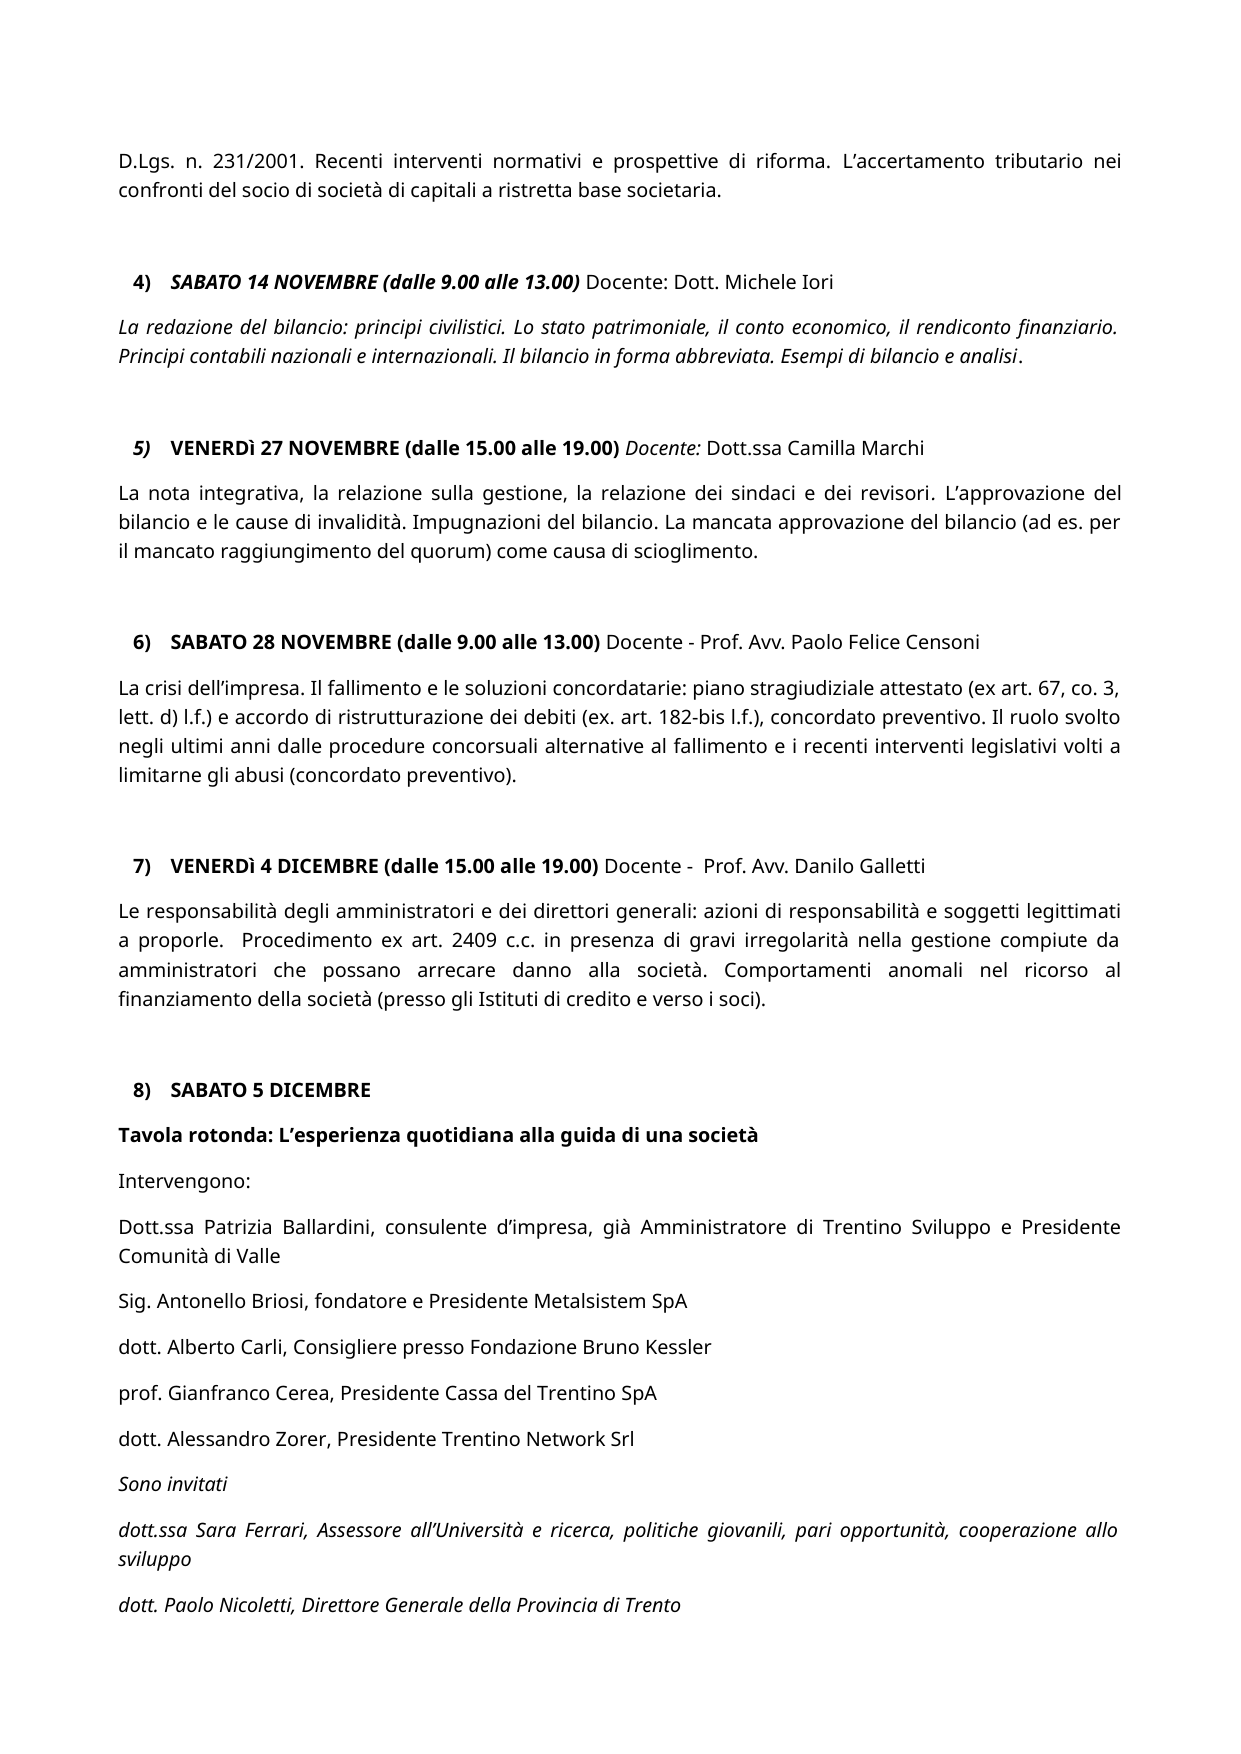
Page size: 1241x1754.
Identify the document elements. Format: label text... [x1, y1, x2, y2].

text Sono invitati [118, 1471, 1122, 1498]
text Le responsabilità degli amministratori e dei direttori generali: azioni di responsabilità e soggetti legittimati a proporle. Procedimento ex art. 2409 c.c. in presenza di gravi irregolarità nella gestione compiute da amministratori che possano arrecare danno alla società. Comportamenti anomali nel ricorso al finanziamento della società (presso gli Istituti di credito e verso i soci). [118, 898, 1122, 1012]
text La crisi dell’impresa. Il fallimento e le soluzioni concordatarie: piano stragiudiziale attestato (ex art. 67, co. 3, lett. d) l.f.) e accordo di ristrutturazione dei debiti (ex. art. 182-bis l.f.), concordato preventivo. Il ruolo svolto negli ultimi anni dalle procedure concorsuali alternative al fallimento e i recenti interventi legislativi volti a limitarne gli abusi (concordato preventivo). [118, 674, 1122, 788]
list SABATO 14 NOVEMBRE (dalle 9.00 alle 13.00) Docente: Dott. Michele Iori [133, 268, 1122, 295]
text Reati tributari e impresa: l’individuazione dell’autore del reato e l’efficacia della delega di funzioni. Le singole fattispecie di reato di cui al D.Lgs. n. 74/2000. Reati fiscali e responsabilità amministrativa degli enti ex D.Lgs. n. 231/2001. Recenti interventi normativi e prospettive di riforma. L’accertamento tributario nei confronti del socio di società di capitali a ristretta base societaria. [118, 148, 1122, 204]
list VENERDì 27 NOVEMBRE (dalle 15.00 alle 19.00) Docente: Dott.ssa Camilla Marchi [133, 434, 1122, 461]
text Dott.ssa Patrizia Ballardini, consulente d’impresa, già Amministratore di Trentino Sviluppo e Presidente Comunità di Valle [118, 1213, 1122, 1269]
list SABATO 28 NOVEMBRE (dalle 9.00 alle 13.00) Docente - Prof. Avv. Paolo Felice Censoni [133, 629, 1122, 656]
text dott. Paolo Nicoletti, Direttore Generale della Provincia di Trento [118, 1591, 1122, 1618]
text Intervengono: [118, 1167, 1122, 1194]
text prof. Gianfranco Cerea, Presidente Cassa del Trentino SpA [118, 1379, 1122, 1406]
list VENERDì 4 DICEMBRE (dalle 15.00 alle 19.00) Docente - Prof. Avv. Danilo Galletti [133, 852, 1122, 879]
text dott. Alessandro Zorer, Presidente Trentino Network Srl [118, 1425, 1122, 1452]
text dott. Alberto Carli, Consigliere presso Fondazione Bruno Kessler [118, 1333, 1122, 1361]
text La redazione del bilancio: principi civilistici. Lo stato patrimoniale, il conto economico, il rendiconto finanziario. Principi contabili nazionali e internazionali. Il bilancio in forma abbreviata. Esempi di bilancio e analisi. [118, 313, 1122, 369]
text dott.ssa Sara Ferrari, Assessore all’Università e ricerca, politiche giovanili, pari opportunità, cooperazione allo sviluppo [118, 1516, 1122, 1572]
text Tavola rotonda: L’esperienza quotidiana alla guida di una società [118, 1122, 1122, 1148]
text Sig. Antonello Briosi, fondatore e Presidente Metalsistem SpA [118, 1288, 1122, 1315]
list SABATO 5 DICEMBRE [133, 1076, 1122, 1103]
text La nota integrativa, la relazione sulla gestione, la relazione dei sindaci e dei revisori. L’approvazione del bilancio e le cause di invalidità. Impugnazioni del bilancio. La mancata approvazione del bilancio (ad es. per il mancato raggiungimento del quorum) come causa di scioglimento. [118, 479, 1122, 564]
